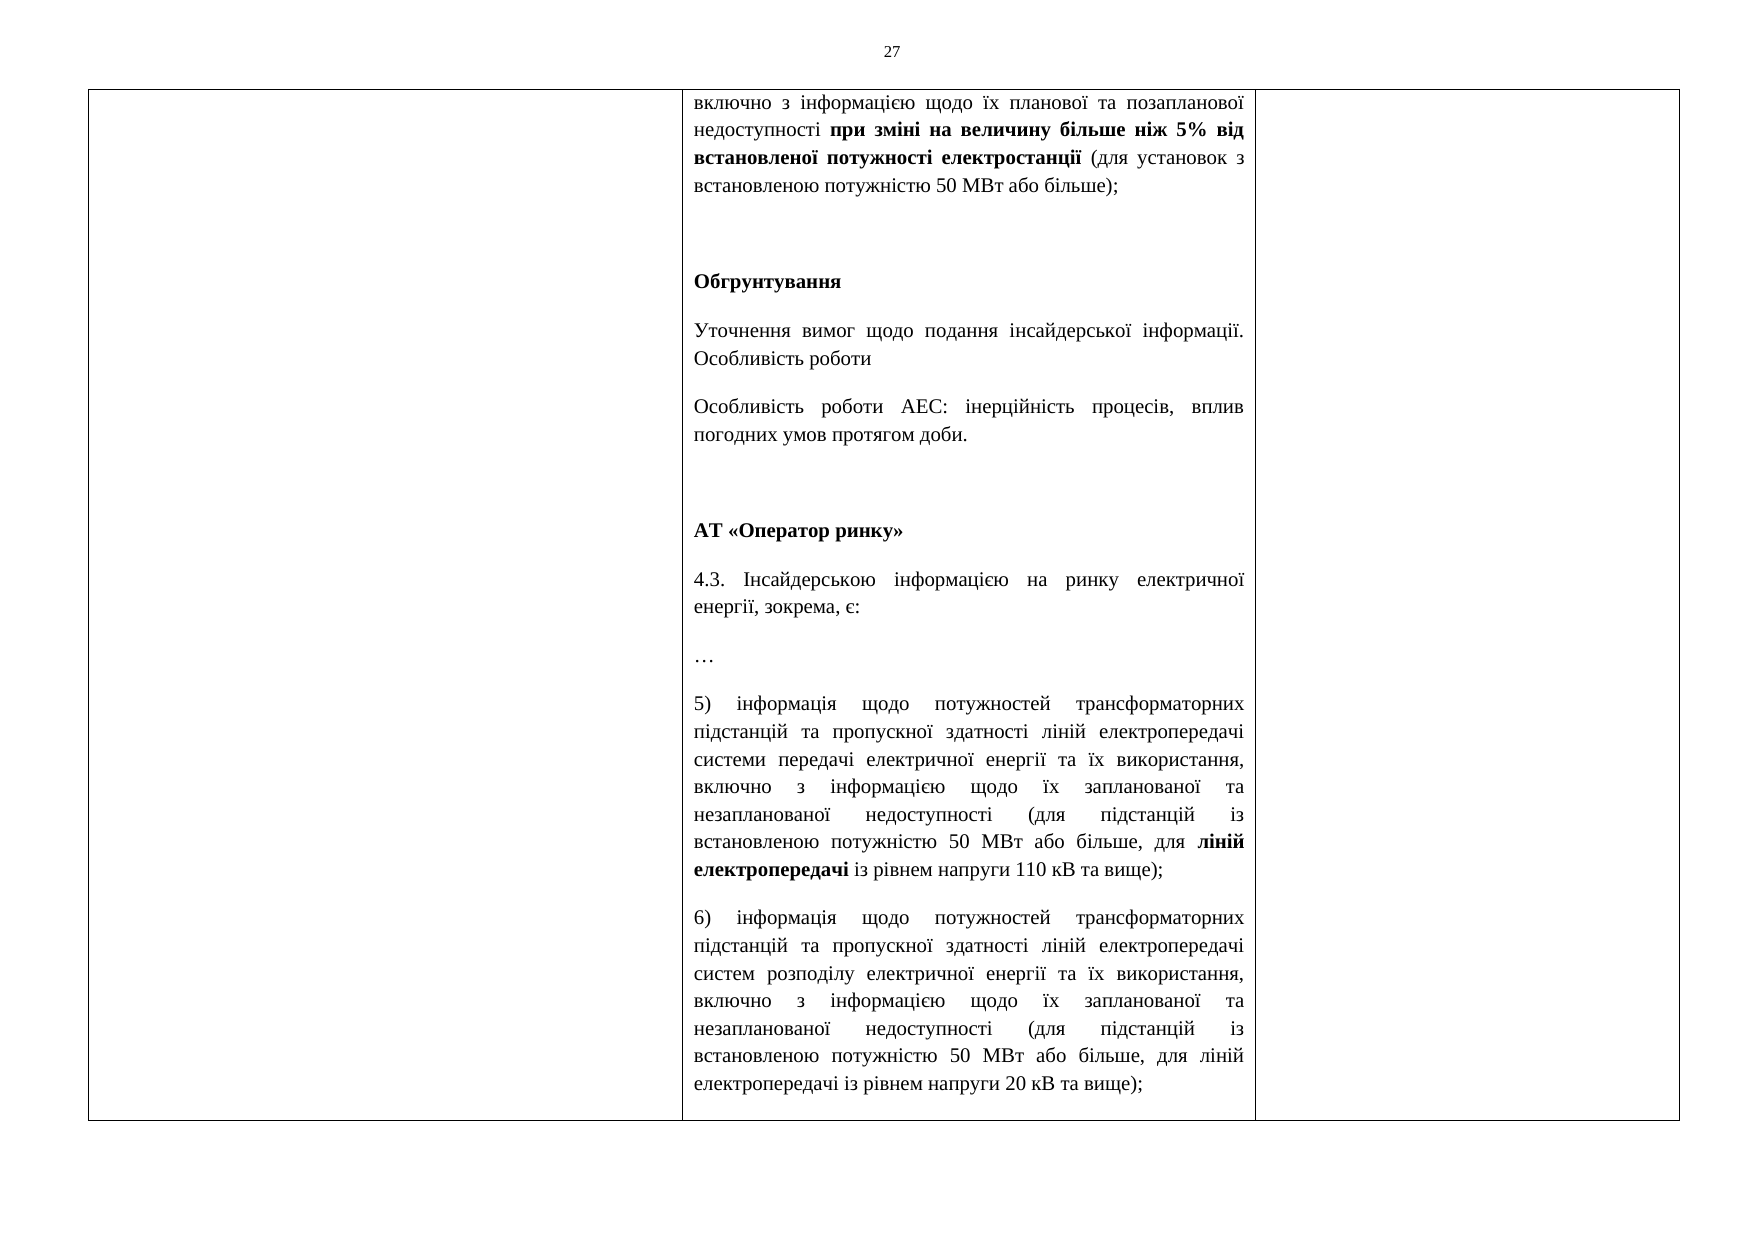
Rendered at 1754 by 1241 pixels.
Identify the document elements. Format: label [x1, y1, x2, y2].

table_cell [89, 90, 682, 1120]
table_cell [1256, 90, 1679, 1120]
table_cell [683, 90, 1255, 1120]
